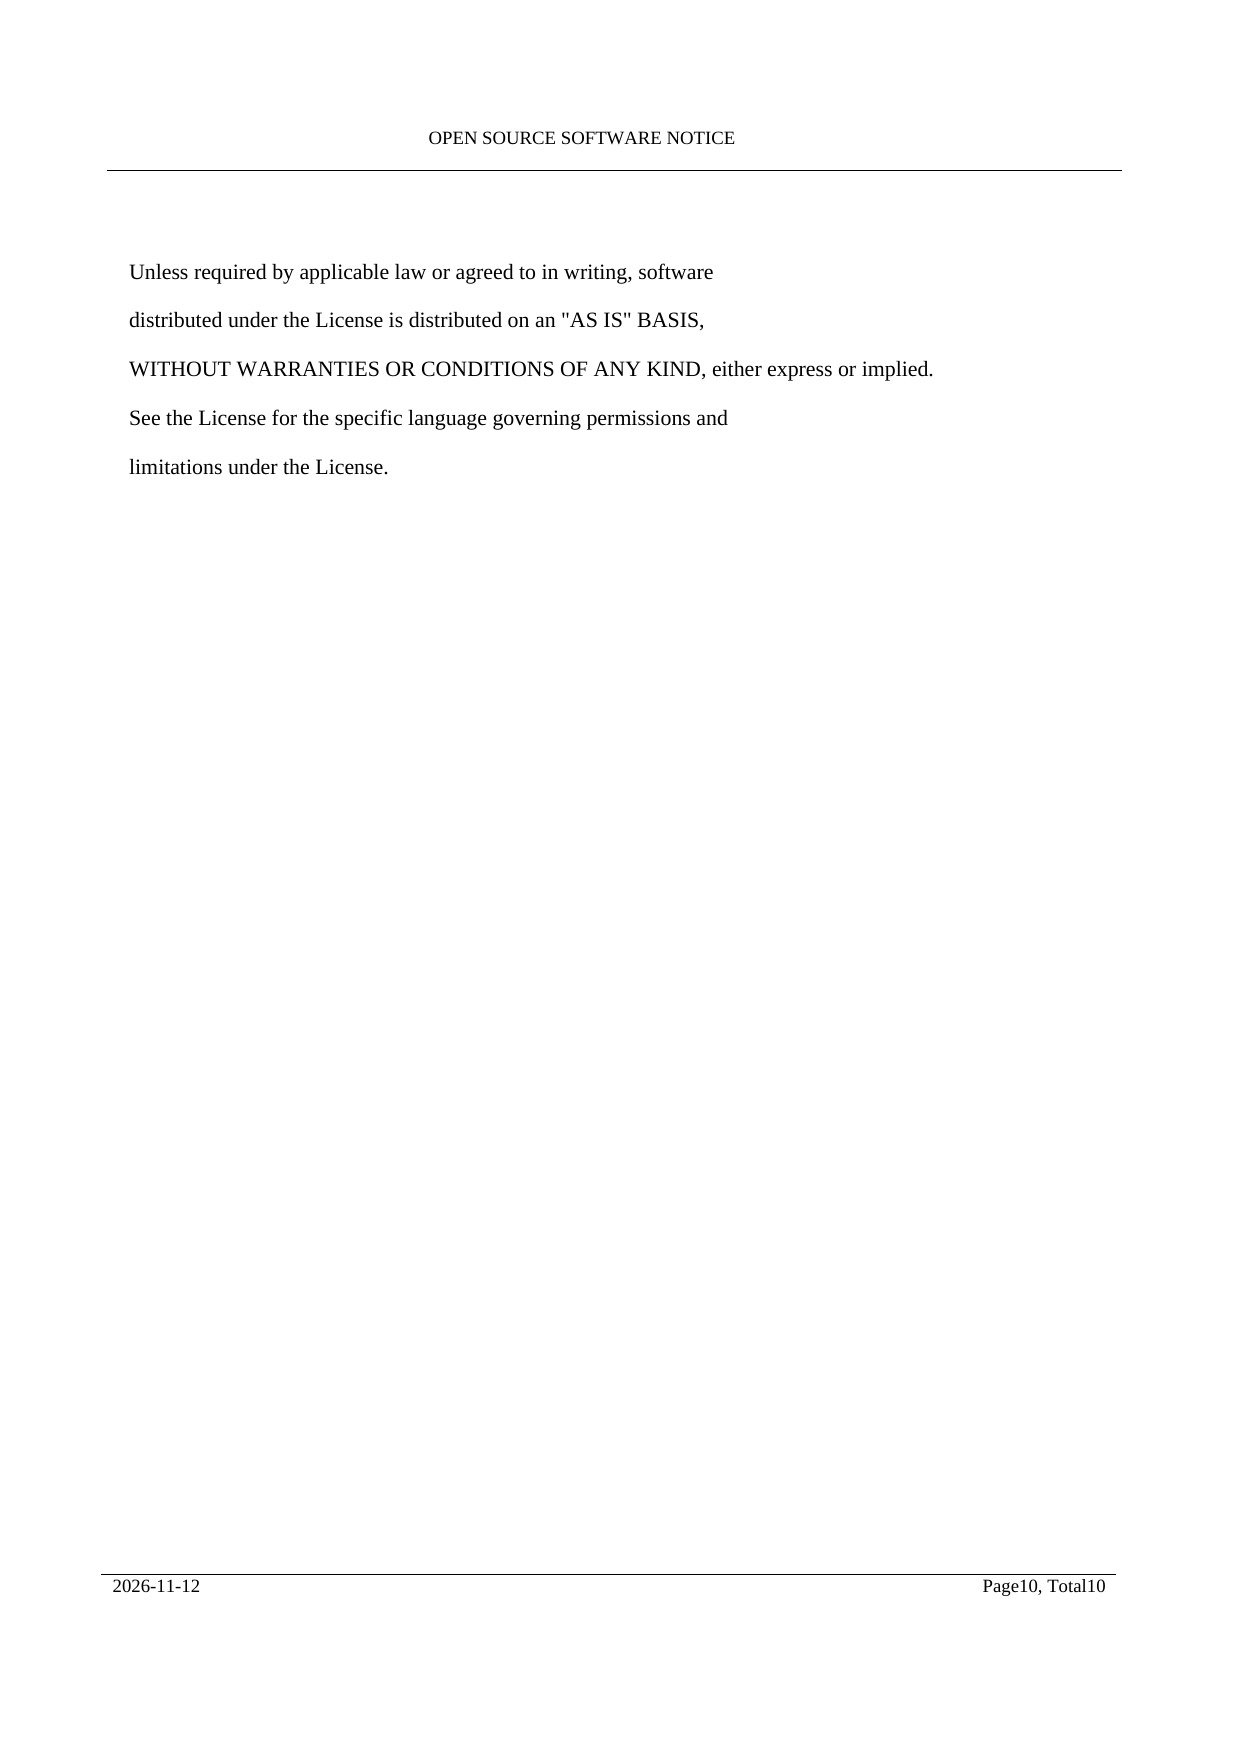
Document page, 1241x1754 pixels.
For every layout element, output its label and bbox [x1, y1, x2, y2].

text [112, 206, 1128, 483]
